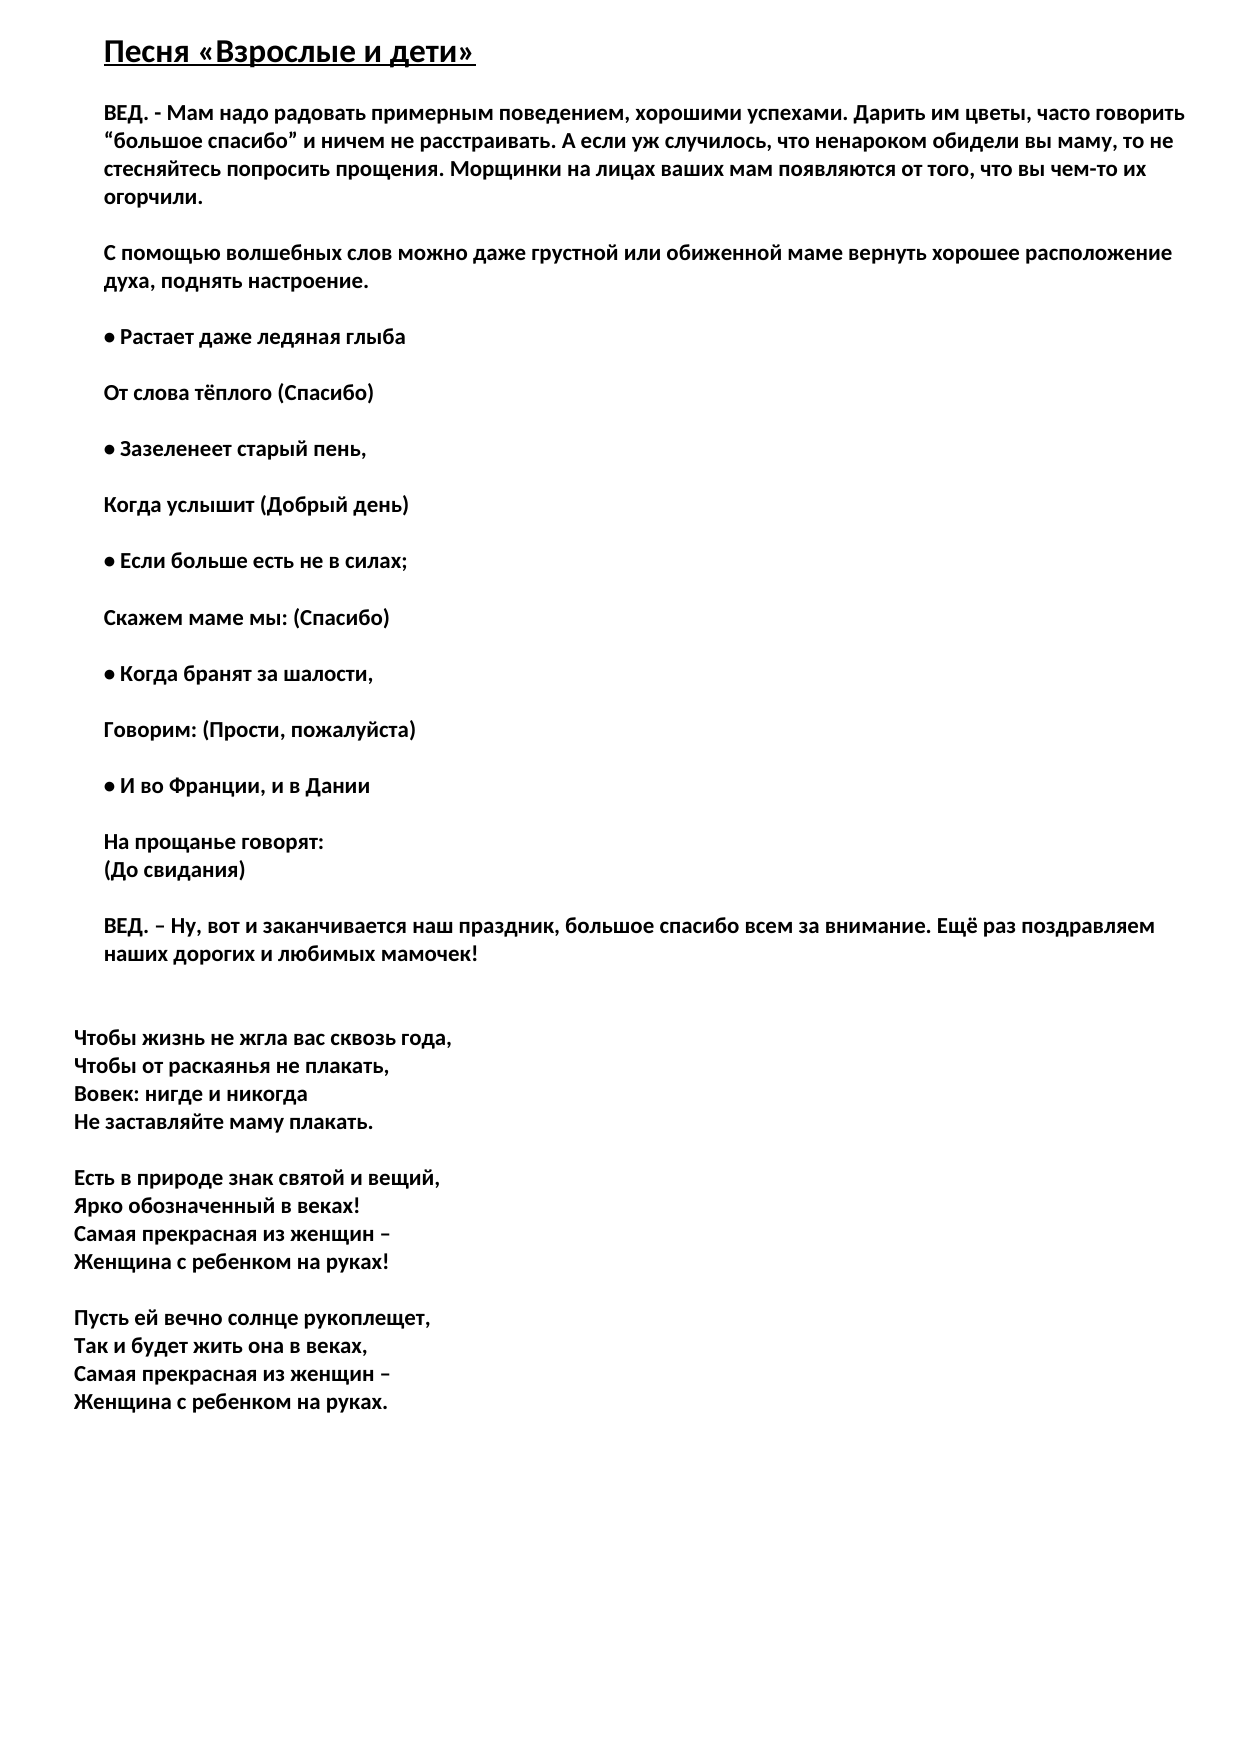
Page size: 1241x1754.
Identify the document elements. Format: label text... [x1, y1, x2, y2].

text ВЕД. – Ну, вот и заканчивается наш праздник, большое спасибо всем за внимание. Ещё раз поздравляем наших дорогих и любимых мамочек! [103, 911, 1196, 967]
text Женщина с ребенком на руках. [74, 1387, 1196, 1415]
text (До свидания) [103, 855, 1196, 883]
text Скажем маме мы: (Спасибо) [103, 603, 1196, 631]
text Говорим: (Прости, пожалуйста) [103, 715, 1196, 743]
text Песня «Взрослые и дети» [103, 29, 1196, 70]
text Пусть ей вечно солнце рукоплещет, [74, 1303, 1196, 1331]
text Женщина с ребенком на руках! [74, 1247, 1196, 1275]
text • Растает даже ледяная глыба [103, 322, 1196, 351]
text • Когда бранят за шалости, [103, 659, 1196, 687]
text • Если больше есть не в силах; [103, 547, 1196, 575]
text Не заставляйте маму плакать. [74, 1107, 1196, 1135]
text На прощанье говорят: [103, 827, 1196, 855]
text Так и будет жить она в веках, [74, 1331, 1196, 1359]
text Чтобы жизнь не жгла вас сквозь года, [74, 1023, 1196, 1051]
text • Зазеленеет старый пень, [103, 434, 1196, 463]
text С помощью волшебных слов можно даже грустной или обиженной маме вернуть хорошее расположение духа, поднять настроение. [103, 238, 1196, 294]
text Самая прекрасная из женщин – [74, 1219, 1196, 1247]
text Вовек: нигде и никогда [74, 1079, 1196, 1107]
text ВЕД. - Мам надо радовать примерным поведением, хорошими успехами. Дарить им цветы, часто говорить “большое спасибо” и ничем не расстраивать. А если уж случилось, что ненароком обидели вы маму, то не стесняйтесь попросить прощения. Морщинки на лицах ваших мам появляются от того, что вы чем-то их огорчили. [103, 98, 1196, 210]
text Самая прекрасная из женщин – [74, 1359, 1196, 1387]
text Когда услышит (Добрый день) [103, 491, 1196, 519]
text • И во Франции, и в Дании [103, 771, 1196, 799]
text Чтобы от раскаянья не плакать, [74, 1051, 1196, 1079]
text Ярко обозначенный в веках! [74, 1191, 1196, 1219]
text Есть в природе знак святой и вещий, [74, 1163, 1196, 1191]
text От слова тёплого (Спасибо) [103, 378, 1196, 407]
